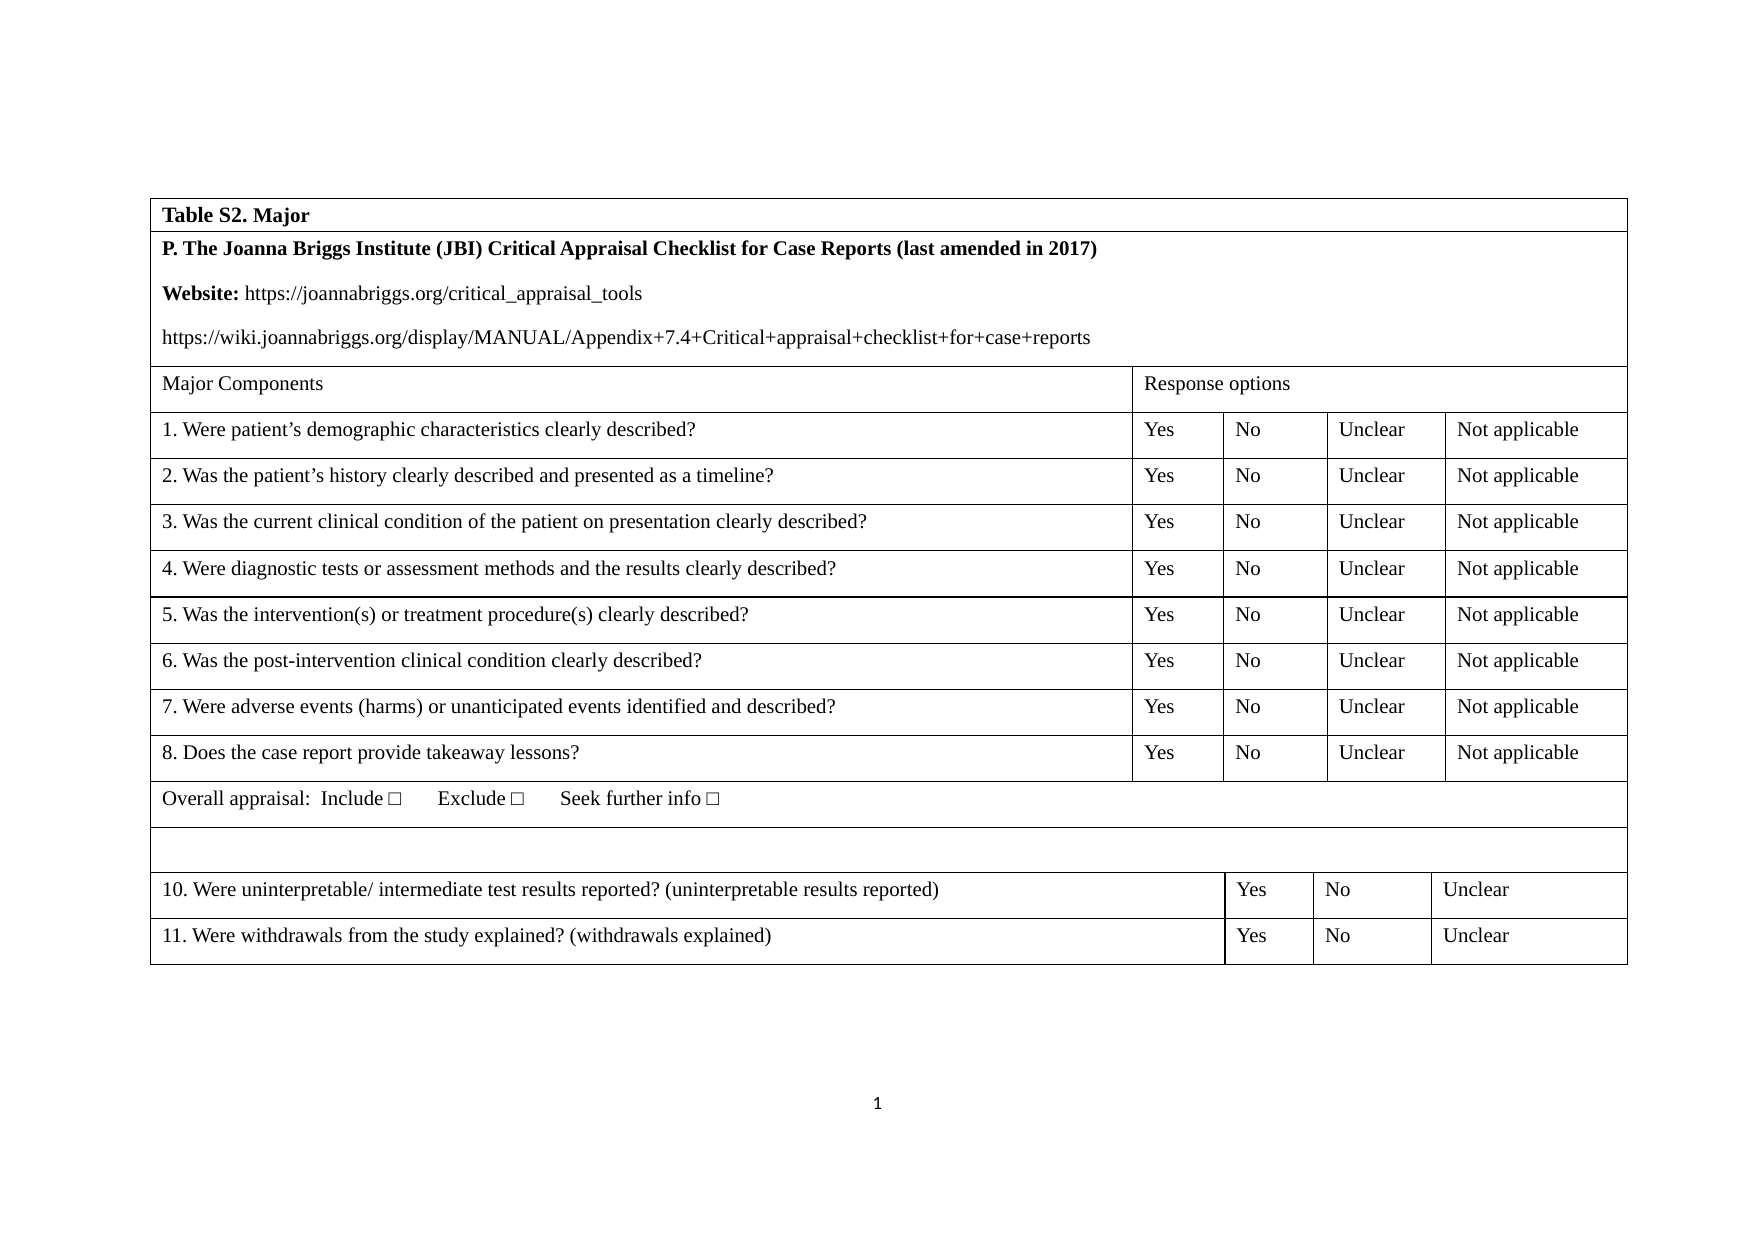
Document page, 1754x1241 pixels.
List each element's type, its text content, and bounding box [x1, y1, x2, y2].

table_cell Yes [1133, 644, 1223, 688]
table_cell 3. Was the current clinical condition of the patient on presentation clearly described? [151, 505, 1132, 550]
table_cell No [1224, 459, 1327, 504]
table_cell Response options [1133, 367, 1627, 412]
table_cell Not applicable [1446, 413, 1627, 458]
table_cell 2. Was the patient’s history clearly described and presented as a timeline? [151, 459, 1132, 504]
table_cell Not applicable [1446, 736, 1627, 781]
table_cell No [1224, 505, 1327, 550]
table_cell Yes [1133, 690, 1223, 734]
table_cell Yes [1133, 736, 1223, 781]
table_cell 11. Were withdrawals from the study explained? (withdrawals explained) [151, 919, 1224, 964]
table_cell Yes [1133, 459, 1223, 504]
table_cell 1. Were patient’s demographic characteristics clearly described? [151, 413, 1132, 458]
table_cell Unclear [1432, 873, 1627, 918]
table_cell 7. Were adverse events (harms) or unanticipated events identified and described? [151, 690, 1132, 734]
table_cell Unclear [1328, 598, 1445, 642]
table_cell Unclear [1328, 736, 1445, 781]
table_cell No [1224, 598, 1327, 642]
table_cell No [1224, 736, 1327, 781]
table_cell Yes [1133, 505, 1223, 550]
table_cell 5. Was the intervention(s) or treatment procedure(s) clearly described? [151, 598, 1132, 642]
table_cell [151, 828, 1627, 872]
table_cell Unclear [1328, 459, 1445, 504]
table_cell P. The Joanna Briggs Institute (JBI) Critical Appraisal Checklist for Case Reports (last amended in 2017) Website: https://joannabriggs.org/critical_appraisal_tools https://wiki.joannabriggs.org/display/MANUAL/Appendix+7.4+Critical+appraisal+checklist+for+case+reports [151, 232, 1627, 366]
table_cell Yes [1226, 919, 1313, 964]
table_cell Unclear [1328, 505, 1445, 550]
table_cell No [1314, 873, 1431, 918]
table_cell Unclear [1432, 919, 1627, 964]
table_cell No [1224, 413, 1327, 458]
table_cell Not applicable [1446, 690, 1627, 734]
table_cell Unclear [1328, 644, 1445, 688]
table_cell Not applicable [1446, 459, 1627, 504]
table_cell Yes [1133, 551, 1223, 596]
table_cell 4. Were diagnostic tests or assessment methods and the results clearly described? [151, 551, 1132, 596]
table_header Table S2. Major [151, 199, 1627, 231]
table_cell Yes [1133, 413, 1223, 458]
table_cell Not applicable [1446, 505, 1627, 550]
table_cell Yes [1226, 873, 1313, 918]
table_cell No [1224, 551, 1327, 596]
table_cell Major Components [151, 367, 1132, 412]
table_cell Yes [1133, 598, 1223, 642]
table_cell 6. Was the post-intervention clinical condition clearly described? [151, 644, 1132, 688]
table_cell No [1314, 919, 1431, 964]
table_cell Unclear [1328, 690, 1445, 734]
table_cell 8. Does the case report provide takeaway lessons? [151, 736, 1132, 781]
table_cell Not applicable [1446, 551, 1627, 596]
table_cell Not applicable [1446, 644, 1627, 688]
table_cell Not applicable [1446, 598, 1627, 642]
table_cell Overall appraisal: Include □ Exclude □ Seek further info □ [151, 782, 1627, 827]
table_cell 10. Were uninterpretable/ intermediate test results reported? (uninterpretable results reported) [151, 873, 1224, 918]
table_cell No [1224, 690, 1327, 734]
table_cell No [1224, 644, 1327, 688]
table_cell Unclear [1328, 413, 1445, 458]
table_cell Unclear [1328, 551, 1445, 596]
